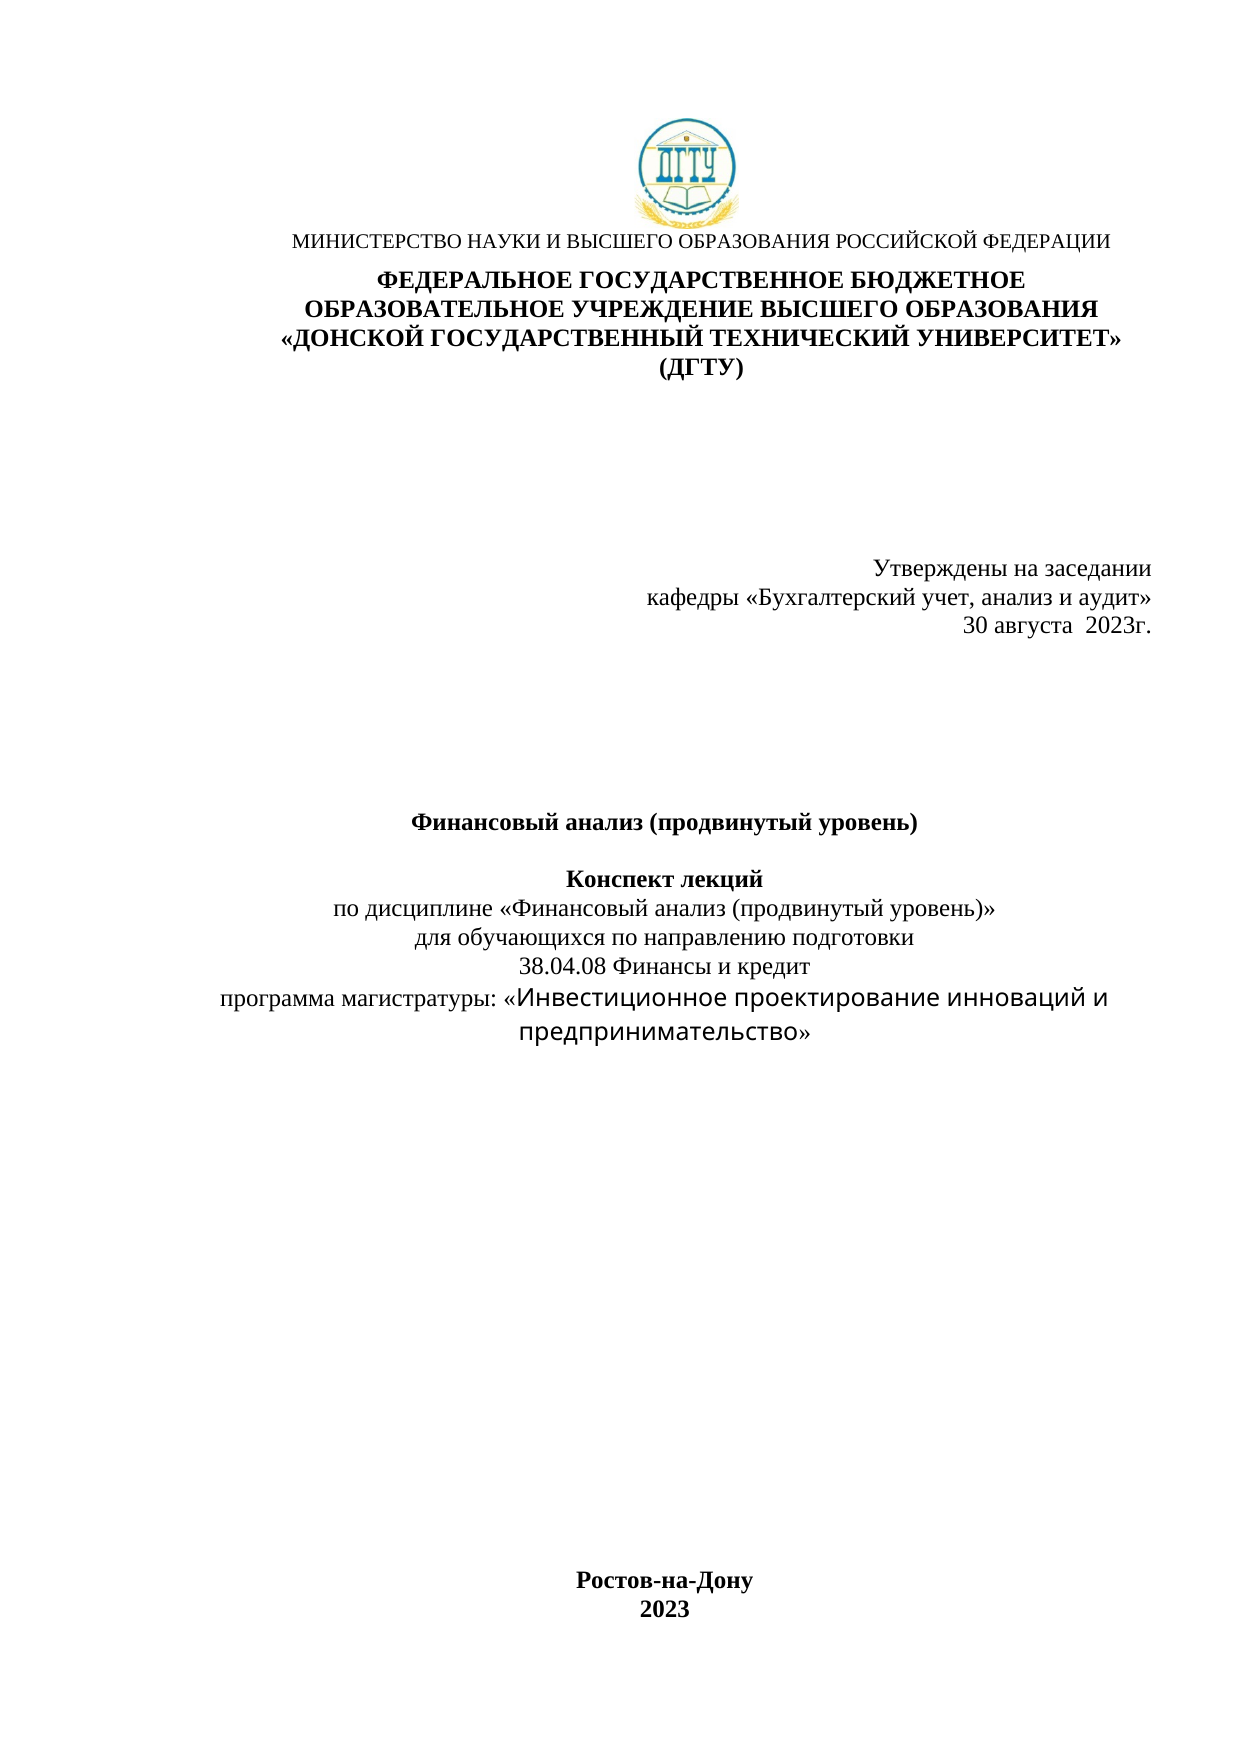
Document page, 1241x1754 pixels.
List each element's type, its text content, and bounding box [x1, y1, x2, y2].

text Конспект лекций [177, 864, 1152, 893]
text «ДОНСКОЙ ГОСУДАРСТВЕННЫЙ ТЕХНИЧЕСКИЙ УНИВЕРСИТЕТ» [177, 323, 1152, 352]
text 2023 [177, 1594, 1152, 1623]
text Финансовый анализ (продвинутый уровень) [177, 807, 1152, 836]
text по дисциплине «Финансовый анализ (продвинутый уровень)» [177, 893, 1152, 922]
text (ДГТУ) [177, 352, 1152, 381]
text 38.04.08 Финансы и кредит [177, 951, 1152, 979]
text Ростов-на-Дону [177, 1565, 1152, 1594]
text программа магистратуры: «Инвестиционное проектирование инноваций и предпринимательство» [177, 979, 1152, 1048]
text ФЕДЕРАЛЬНОЕ ГОСУДАРСТВЕННОЕ БЮДЖЕТНОЕ [177, 266, 1152, 294]
text МИНИСТЕРСТВО НАУКИ И ВЫСШЕГО ОБРАЗОВАНИЯ РОССИЙСКОЙ ФЕДЕРАЦИИ [177, 229, 1152, 253]
text для обучающихся по направлению подготовки [177, 922, 1152, 951]
text кафедры «Бухгалтерский учет, анализ и аудит» [177, 582, 1152, 611]
picture [634, 118, 739, 229]
text 30 августа 2023г. [177, 611, 1152, 639]
text Утверждены на заседании [177, 553, 1152, 582]
text ОБРАЗОВАТЕЛЬНОЕ УЧРЕЖДЕНИЕ ВЫСШЕГО ОБРАЗОВАНИЯ [177, 294, 1152, 323]
